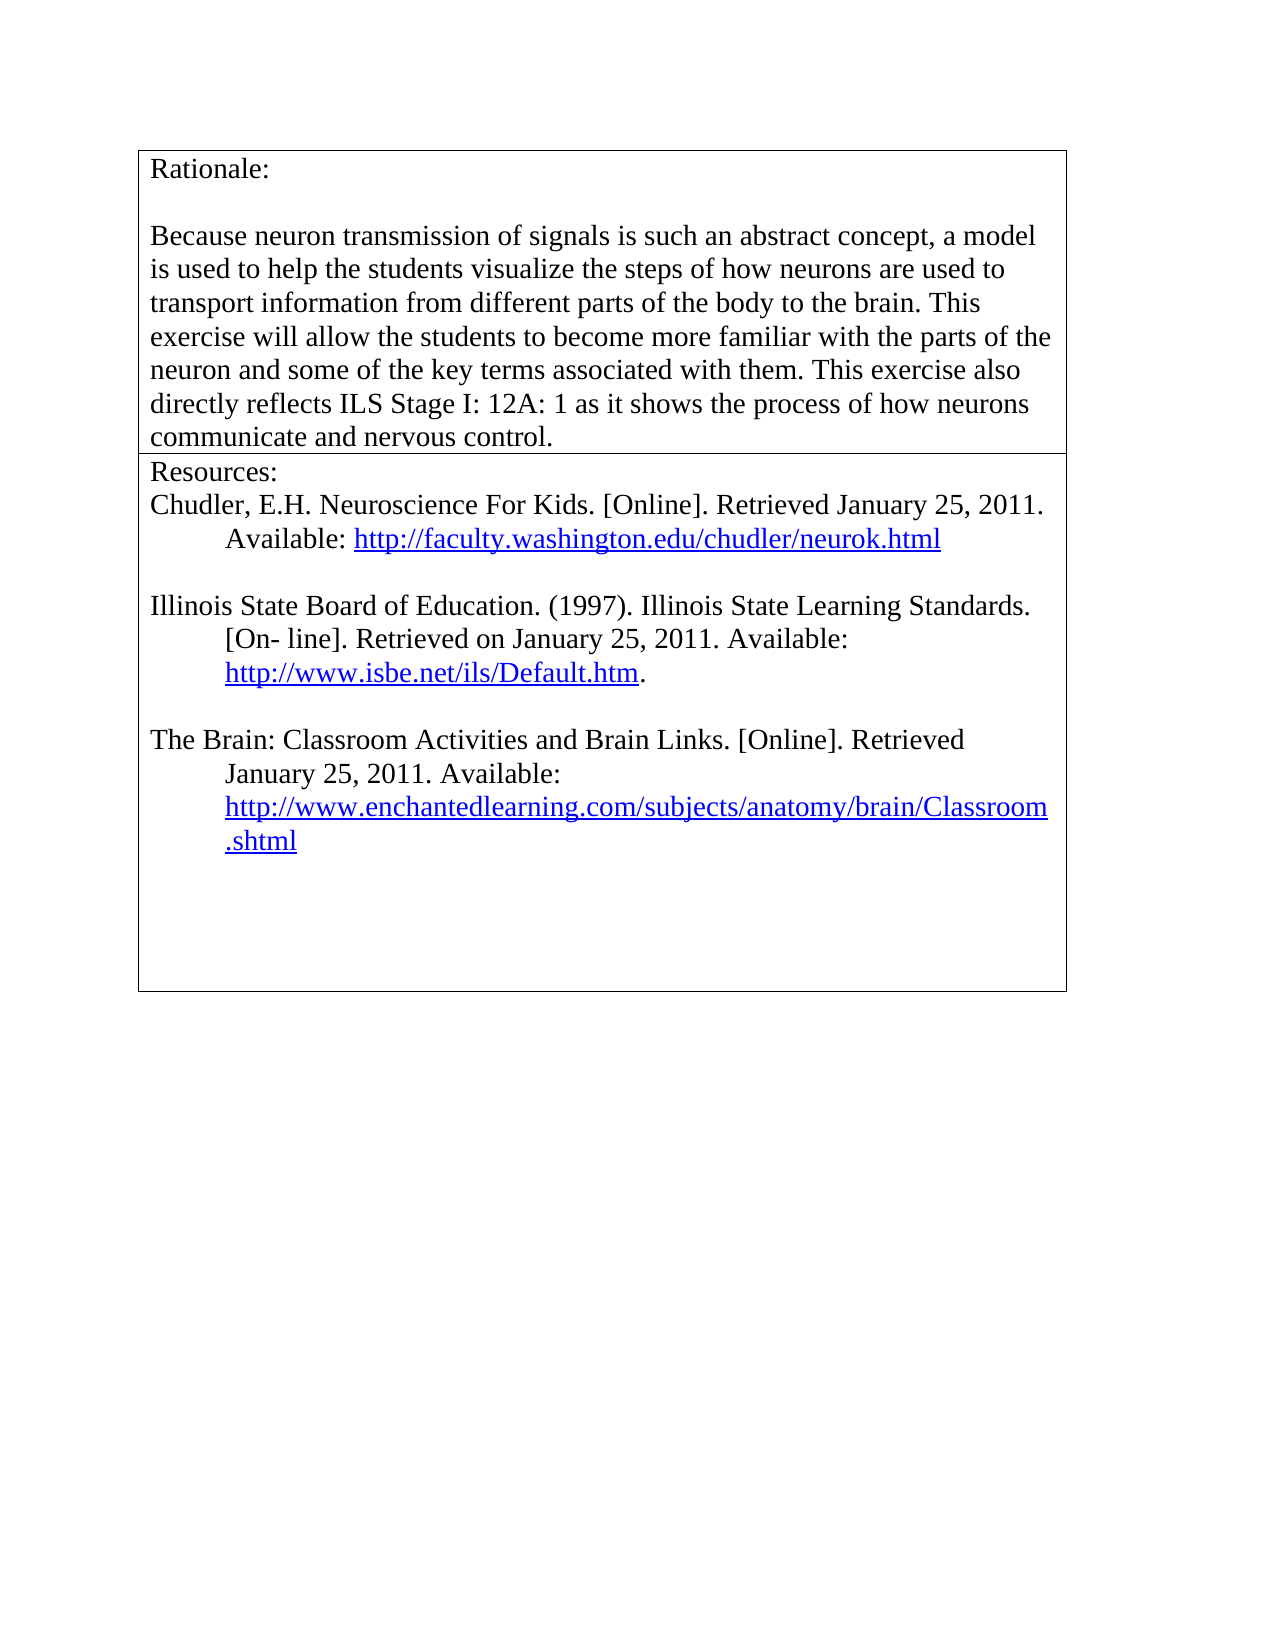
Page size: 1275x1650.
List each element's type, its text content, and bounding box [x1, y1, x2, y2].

table_cell Rationale: Because neuron transmission of signals is such an abstract concept, a model is used to help the students visualize the steps of how neurons are used to transport information from different parts of the body to the brain. This exercise will allow the students to become more familiar with the parts of the neuron and some of the key terms associated with them. This exercise also directly reflects ILS Stage I: 12A: 1 as it shows the process of how neurons communicate and nervous control. [139, 151, 1066, 453]
table_cell Resources: Chudler, E.H. Neuroscience For Kids. [Online]. Retrieved January 25, 2011. Available: http://faculty.washington.edu/chudler/neurok.html Illinois State Board of Education. (1997). Illinois State Learning Standards. [On- line]. Retrieved on January 25, 2011. Available: http://www.isbe.net/ils/Default.htm. The Brain: Classroom Activities and Brain Links. [Online]. Retrieved January 25, 2011. Available: http://www.enchantedlearning.com/subjects/anatomy/brain/Classroom.shtml [139, 454, 1066, 991]
